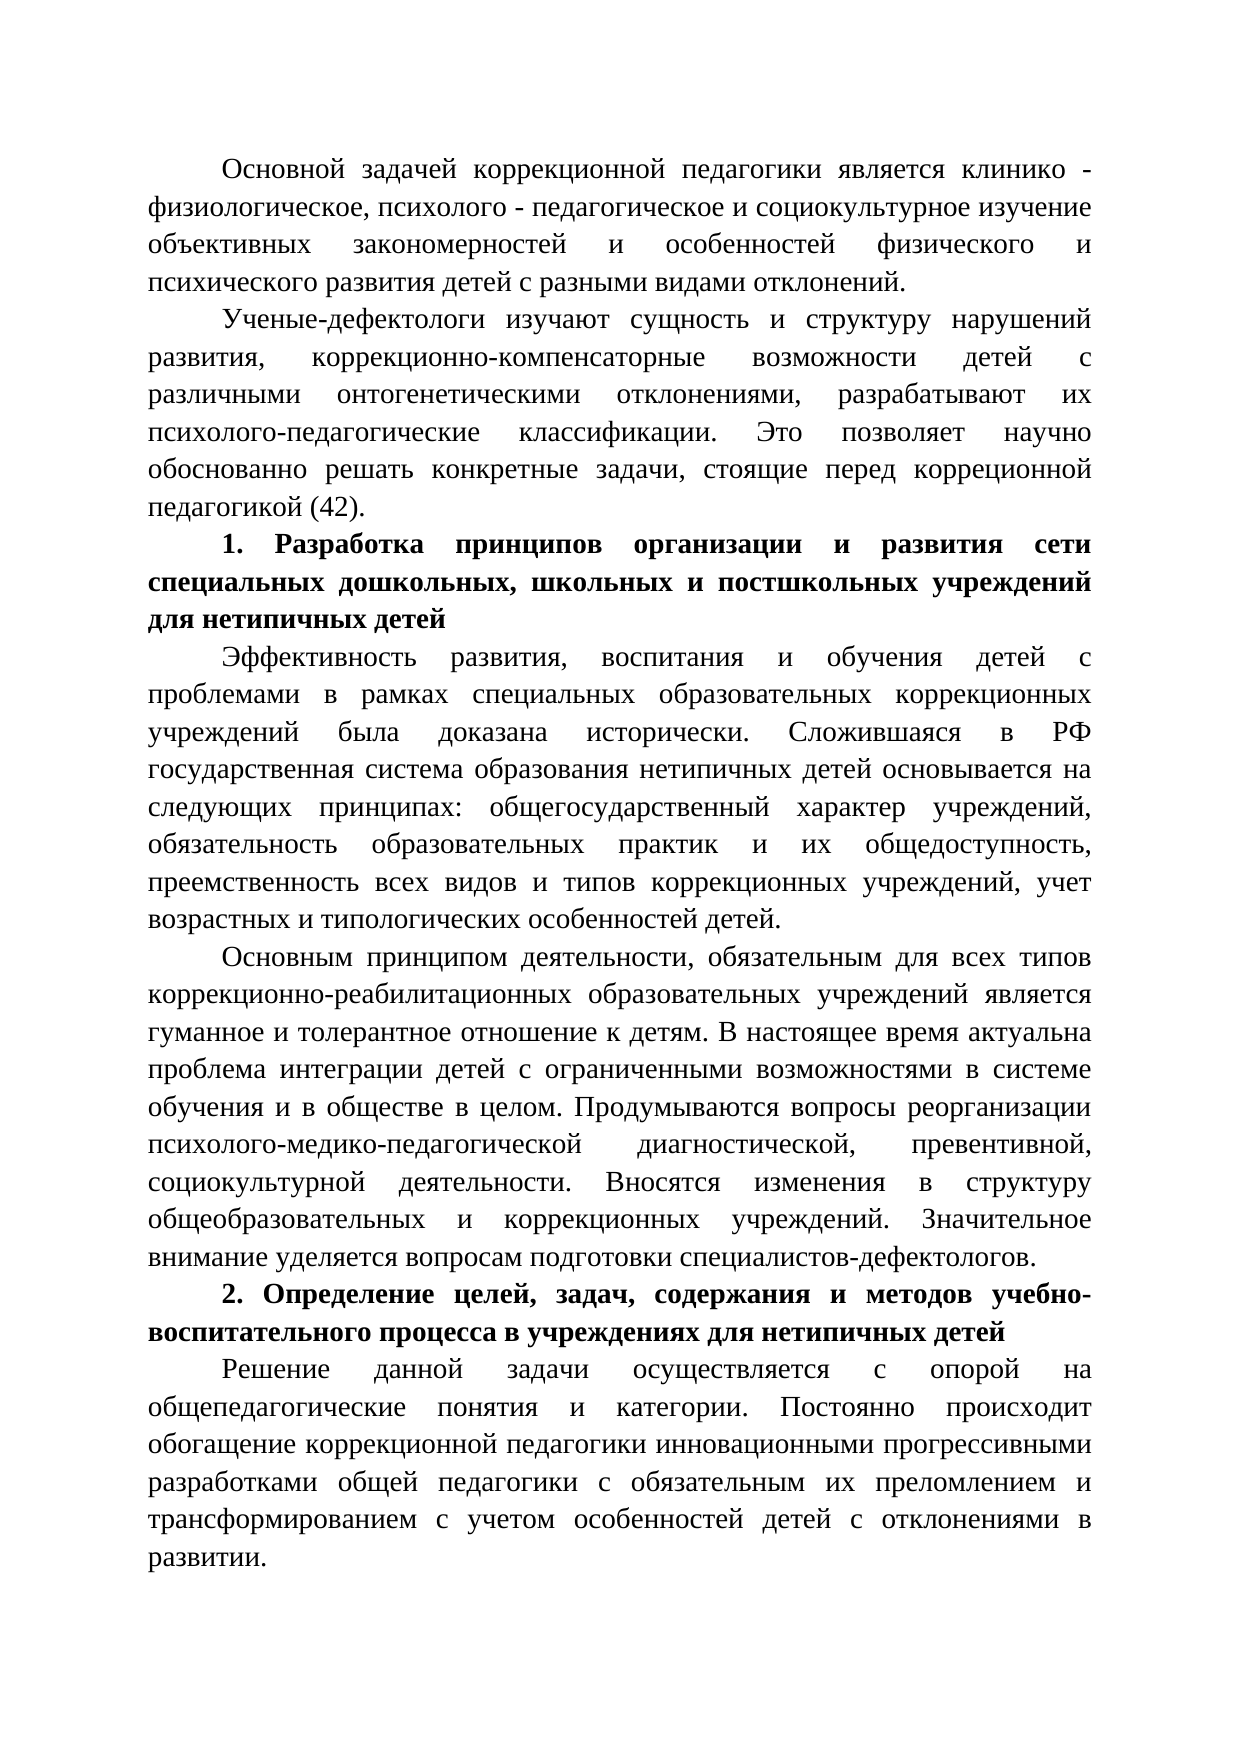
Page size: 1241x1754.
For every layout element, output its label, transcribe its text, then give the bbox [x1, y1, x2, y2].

text Эффективность развития, воспитания и обучения детей с проблемами в рамках специальных образовательных коррекционных учреждений была доказана исторически. Сложившаяся в РФ государственная система образования нетипичных детей основывается на следующих принципах: общегосударственный характер учреждений, обязательность образовательных практик и их общедоступность, преемственность всех видов и типов коррекционных учреждений, учет возрастных и типологических особенностей детей. [148, 635, 1092, 935]
text Решение данной задачи осуществляется с опорой на общепедагогические понятия и категории. Постоянно происходит обогащение коррекционной педагогики инновационными прогрессивными разработками общей педагогики с обязательным их преломлением и трансформированием с учетом особенностей детей с отклонениями в развитии. [148, 1348, 1092, 1573]
text Ученые-дефектологи изучают сущность и структуру нарушений развития, коррекционно-компенсаторные возможности детей с различными онтогенетическими отклонениями, разрабатывают их психолого-педагогические классификации. Это позволяет научно обоснованно решать конкретные задачи, стоящие перед корреционной педагогикой (42). [148, 298, 1092, 523]
text Основной задачей коррекционной педагогики является клинико - физиологическое, психолого - педагогическое и социокультурное изучение объективных закономерностей и особенностей физического и психического развития детей с разными видами отклонений. [148, 148, 1092, 298]
text 2. Определение целей, задач, содержания и методов учебно-воспитательного процесса в учреждениях для нетипичных детей [148, 1273, 1092, 1348]
text 1. Разработка принципов организации и развития сети специальных дошкольных, школьных и постшкольных учреждений для нетипичных детей [148, 523, 1092, 635]
text Основным принципом деятельности, обязательным для всех типов коррекционно-реабилитационных образовательных учреждений является гуманное и толерантное отношение к детям. В настоящее время актуальна проблема интеграции детей с ограниченными возможностями в системе обучения и в обществе в целом. Продумываются вопросы реорганизации психолого-медико-педагогической диагностической, превентивной, социокультурной деятельности. Вносятся изменения в структуру общеобразовательных и коррекционных учреждений. Значительное внимание уделяется вопросам подготовки специалистов-дефектологов. [148, 935, 1092, 1273]
